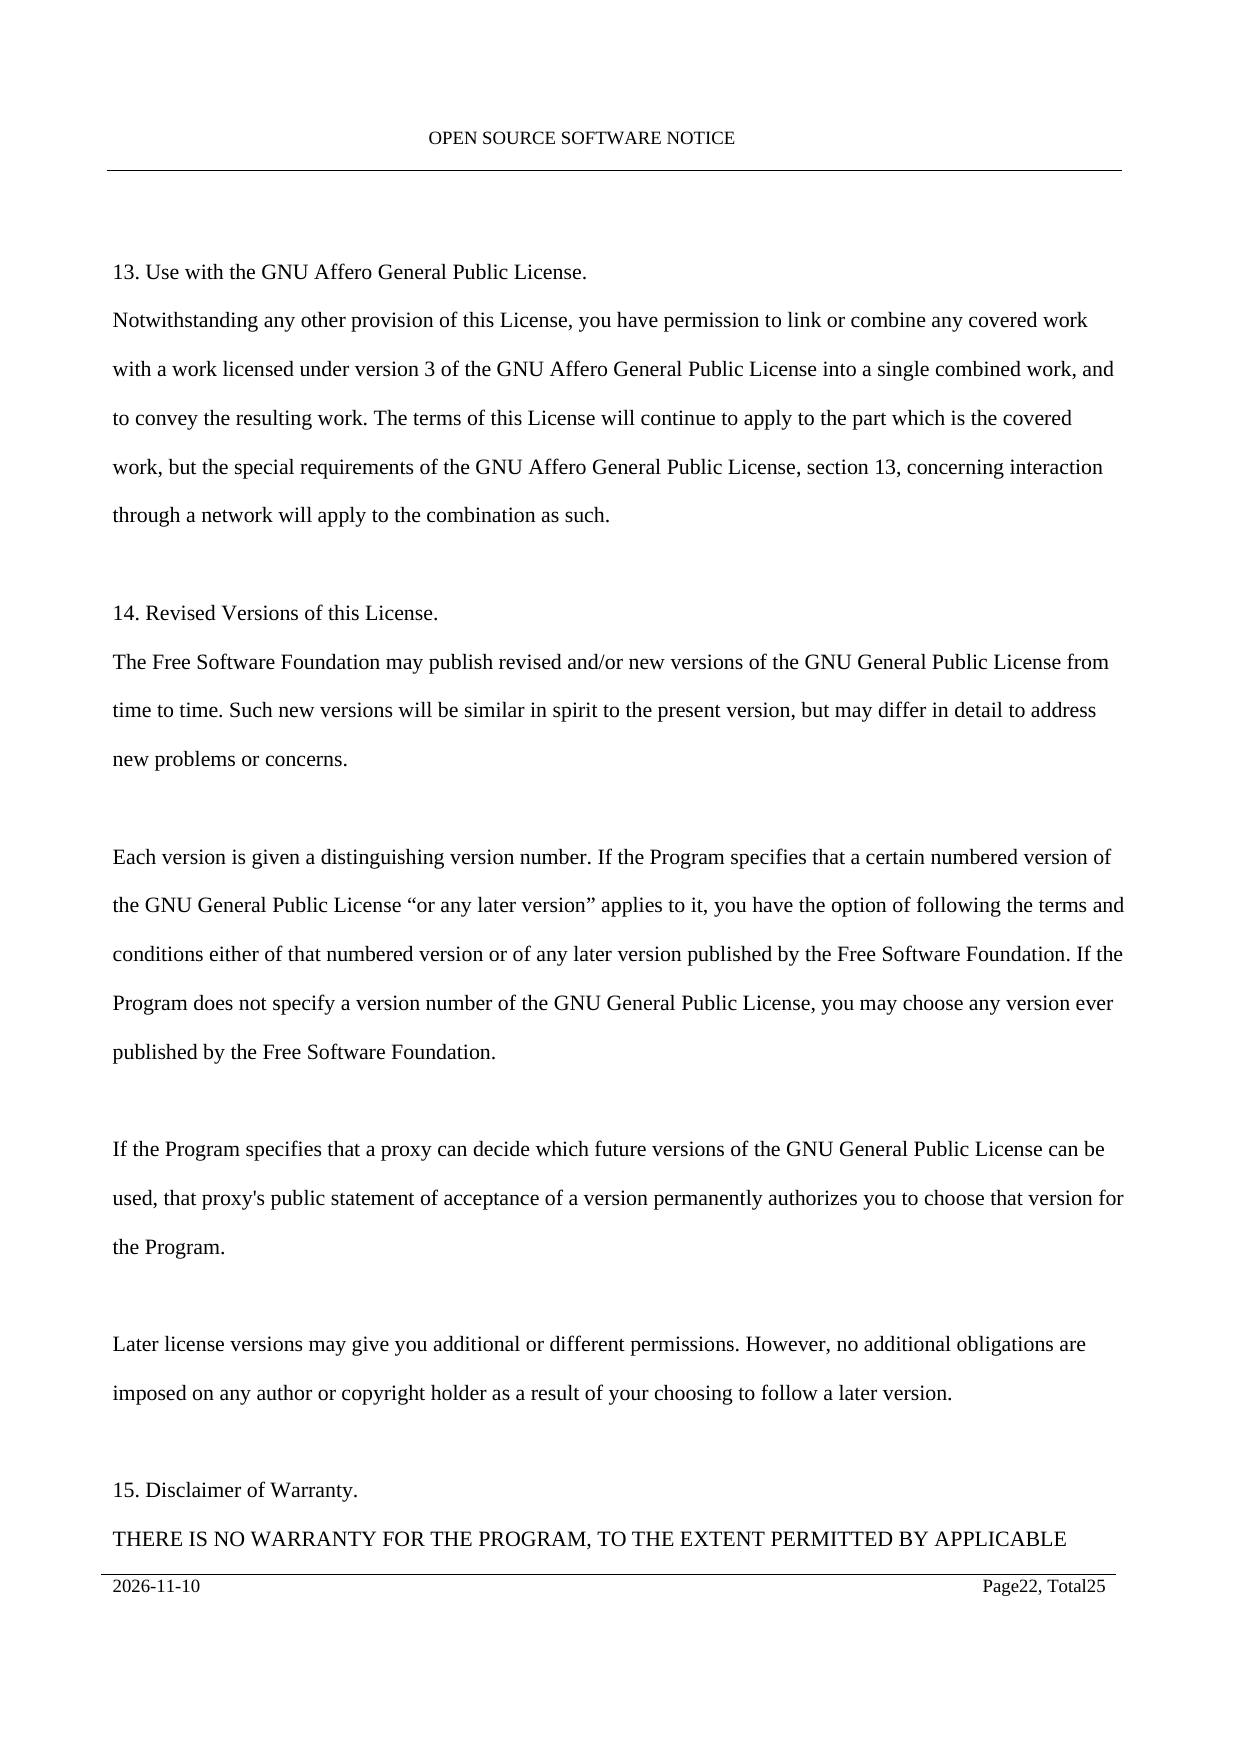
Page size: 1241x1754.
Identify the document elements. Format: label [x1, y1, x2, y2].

text [112, 206, 1128, 1555]
